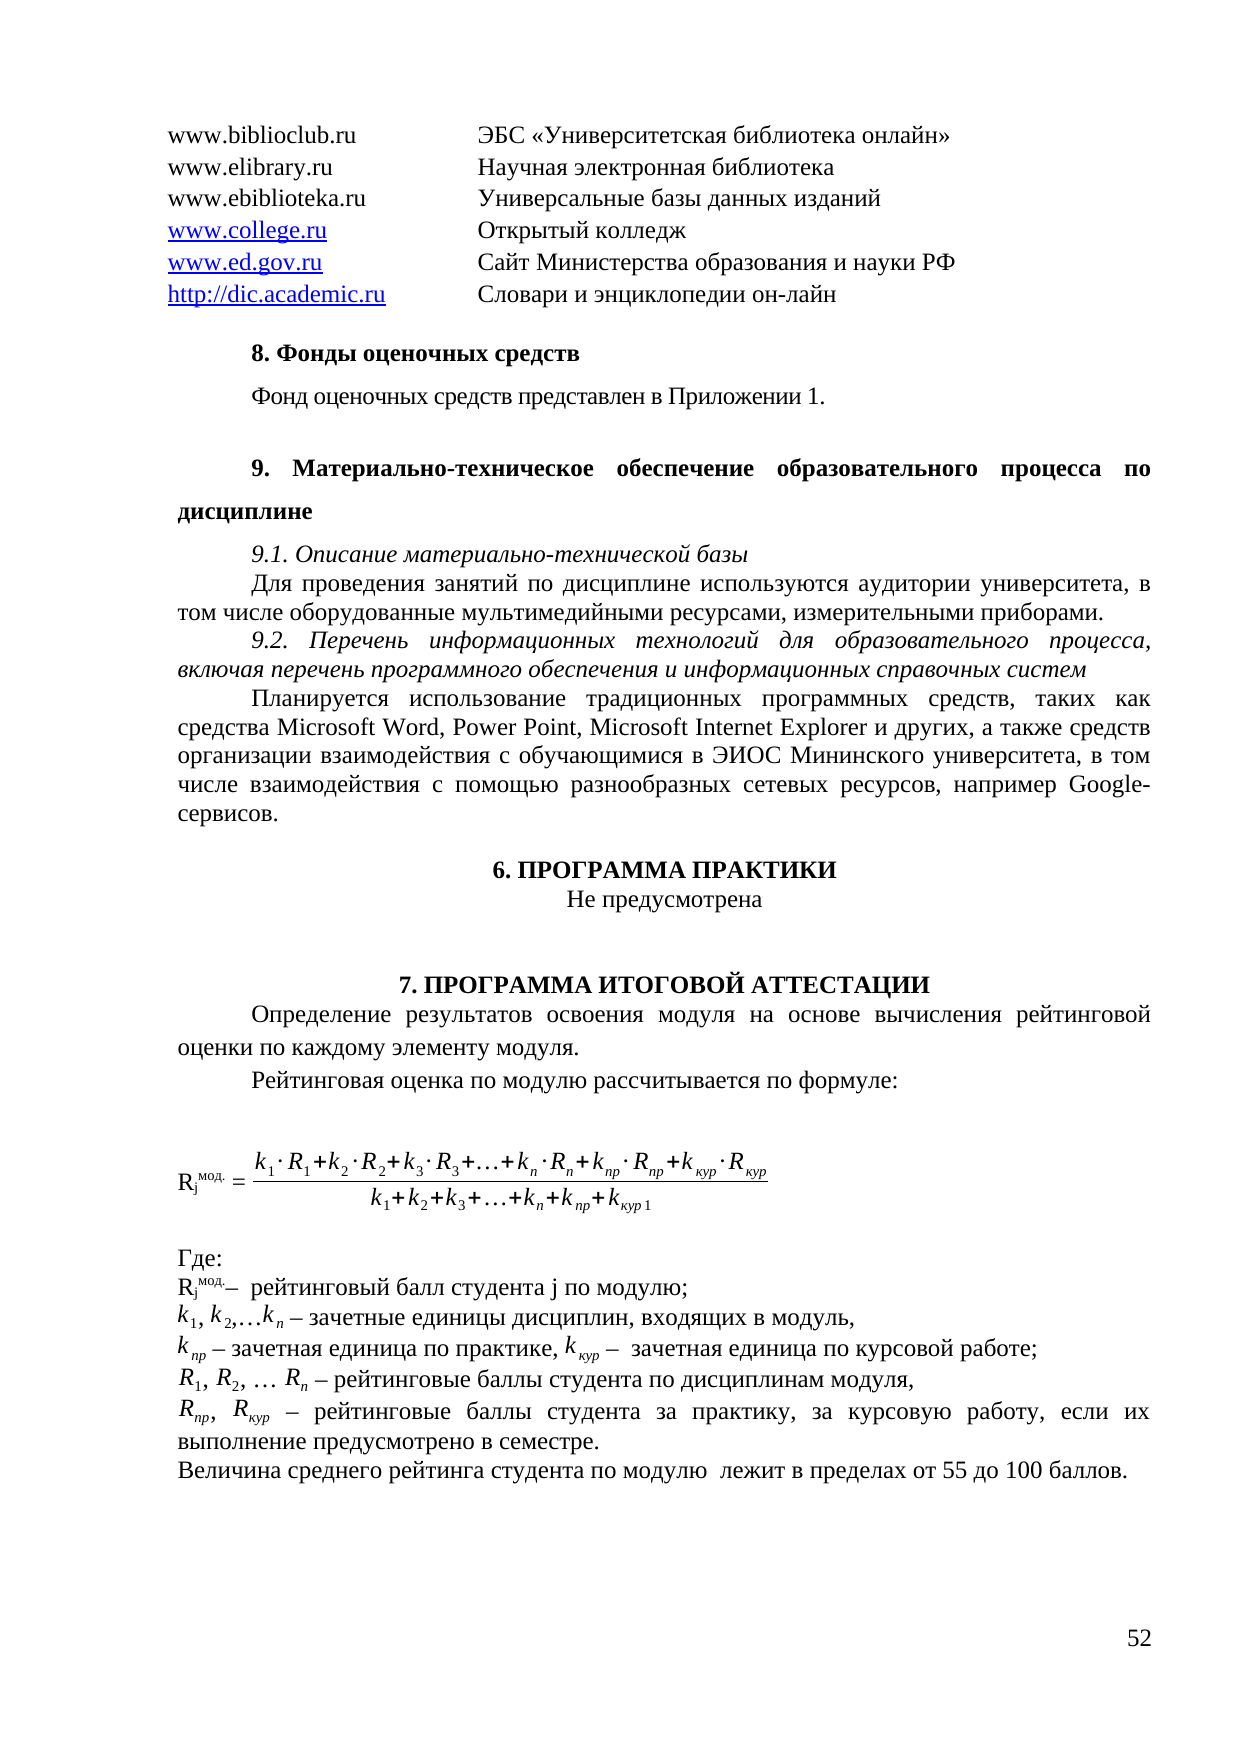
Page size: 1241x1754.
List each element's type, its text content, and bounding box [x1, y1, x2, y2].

table_cell www.ebiblioteka.ru [166, 182, 472, 214]
text 9. Материально-техническое обеспечение образовательного процесса по дисциплине [177, 453, 1152, 525]
text Планируется использование традиционных программных средств, таких как средства Microsoft Word, Power Point, Microsoft Internet Explorer и других, а также средств организации взаимодействия с обучающимися в ЭИОС Мининского университета, в том числе взаимодействия с помощью разнообразных сетевых ресурсов, например Google-сервисов. [177, 683, 1152, 827]
text Rjмод. = [177, 1148, 1152, 1214]
table_cell Научная электронная библиотека [473, 150, 1140, 182]
table_header ЭБС «Университетская библиотека онлайн» [473, 118, 1140, 150]
text Фонд оценочных средств представлен в Приложении 1. [177, 381, 1152, 410]
text Rjмод.– рейтинговый балл студента j по модулю; [177, 1272, 1152, 1301]
table_cell Открытый колледж [473, 214, 1140, 246]
text , ,… – зачетные единицы дисциплин, входящих в модуль, [177, 1301, 1152, 1332]
table_cell www.college.ru [166, 214, 472, 246]
text 9.1. Описание материально-технической базы [177, 539, 1152, 568]
table_cell Универсальные базы данных изданий [473, 182, 1140, 214]
text , , … – рейтинговые баллы студента по дисциплинам модуля, [177, 1363, 1152, 1395]
text – зачетная единица по практике, – зачетная единица по курсовой работе; [177, 1332, 1152, 1363]
subtitle 6. ПРОГРАММА ПРАКТИКИ [177, 856, 1152, 884]
text 8. Фонды оценочных средств [177, 338, 1152, 367]
text , – рейтинговые баллы студента за практику, за курсовую работу, если их выполнение предусмотрено в семестре. [177, 1395, 1152, 1455]
list Определение результатов освоения модуля на основе вычисления рейтинговой оценки по каждому элементу модуля. [177, 999, 1152, 1061]
subtitle 7. ПРОГРАММА ИТОГОВОЙ АТТЕСТАЦИИ [177, 971, 1152, 999]
table_header www.biblioclub.ru [166, 118, 472, 150]
list Рейтинговая оценка по модулю рассчитывается по формуле: [177, 1065, 1152, 1094]
table_cell Словари и энциклопедии он-лайн [473, 278, 1140, 309]
table_cell Сайт Министерства образования и науки РФ [473, 246, 1140, 277]
table_cell http://dic.academic.ru [166, 278, 472, 309]
table_cell www.elibrary.ru [166, 150, 472, 182]
text Величина среднего рейтинга студента по модулю лежит в пределах от 55 до 100 баллов. [177, 1455, 1152, 1483]
text Где: [177, 1243, 1152, 1272]
text Не предусмотрена [177, 884, 1152, 913]
table_cell www.ed.gov.ru [166, 246, 472, 277]
text Для проведения занятий по дисциплине используются аудитории университета, в том числе оборудованные мультимедийными ресурсами, измерительными приборами. [177, 568, 1152, 626]
text 9.2. Перечень информационных технологий для образовательного процесса, включая перечень программного обеспечения и информационных справочных систем [177, 626, 1152, 683]
